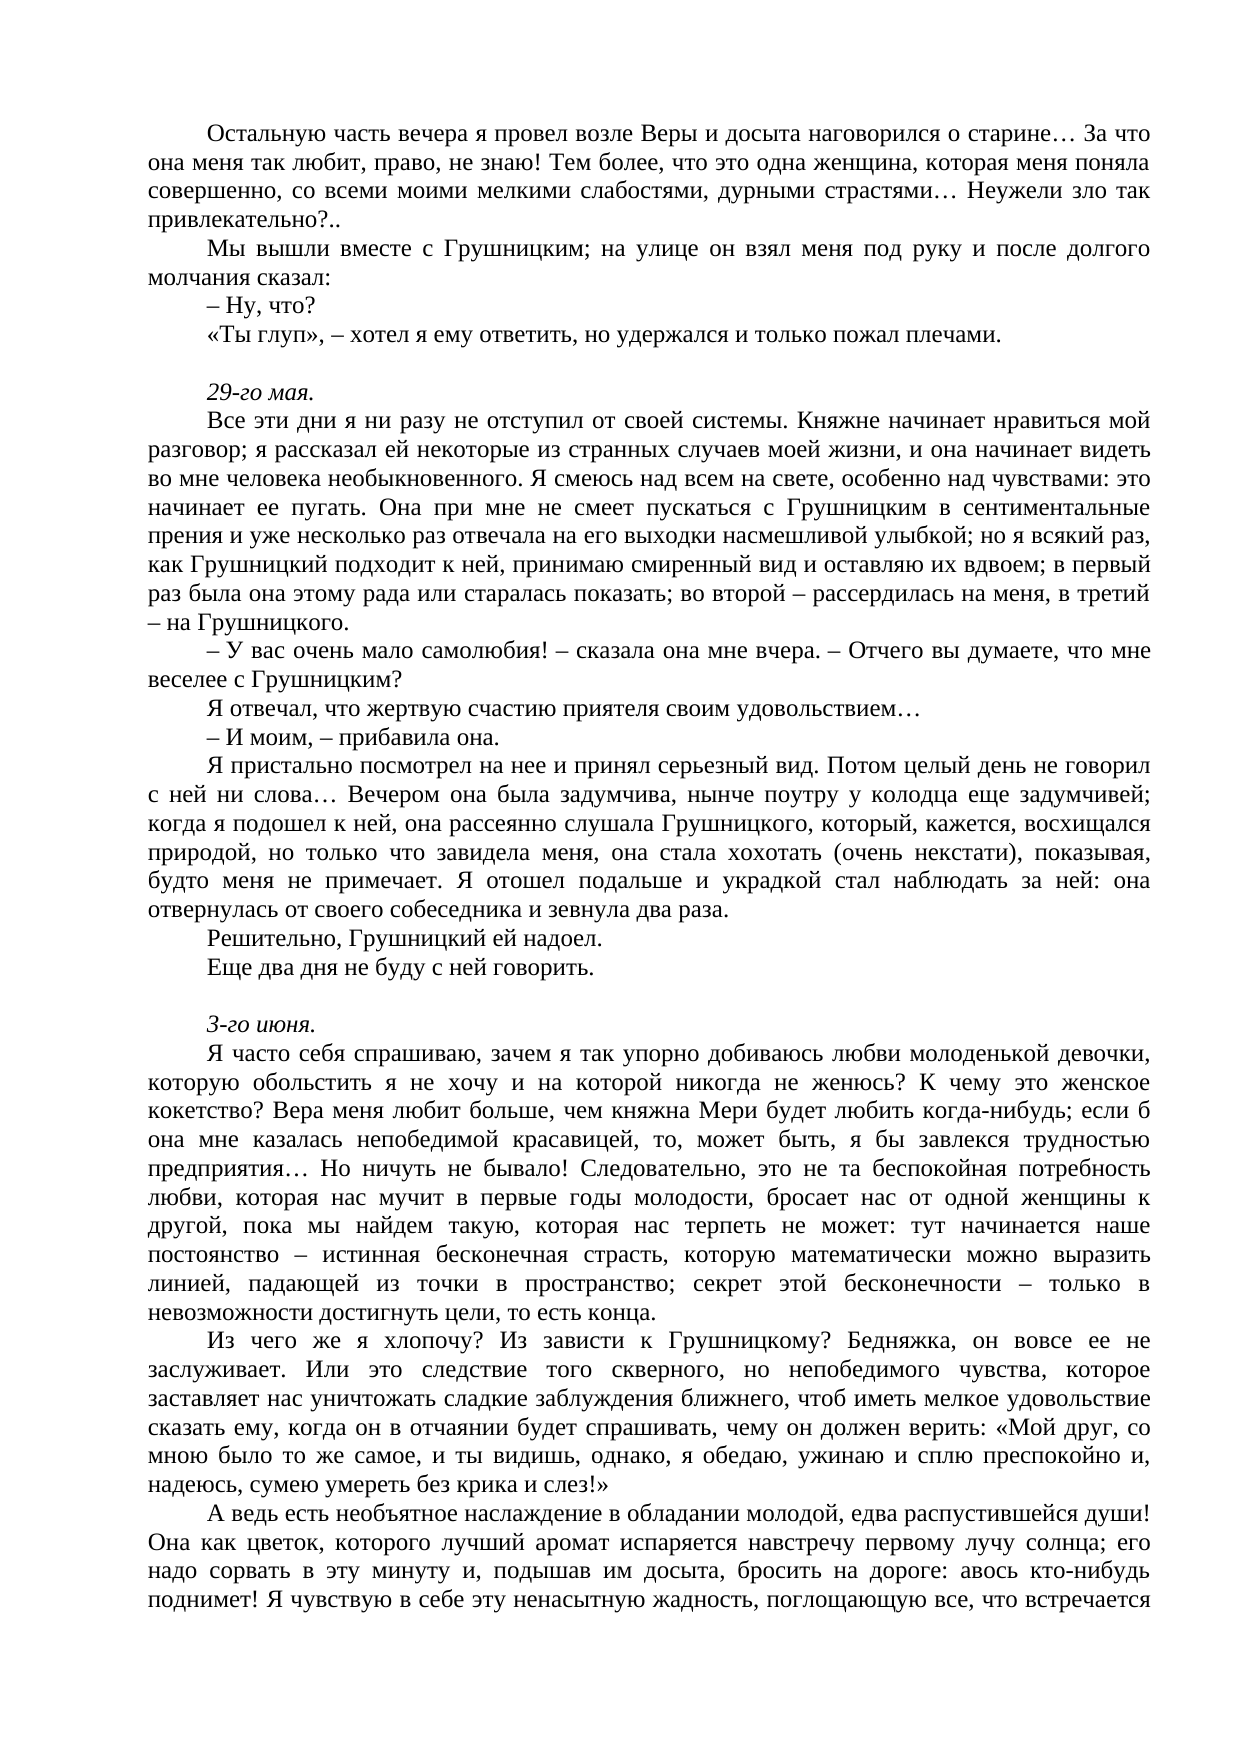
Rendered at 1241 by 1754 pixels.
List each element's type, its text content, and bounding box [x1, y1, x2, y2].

text Остальную часть вечера я провел возле Веры и досыта наговорился о старине… За что она меня так любит, право, не знаю! Тем более, что это одна женщина, которая меня поняла совершенно, со всеми моими мелкими слабостями, дурными страстями… Неужели зло так привлекательно?.. [148, 118, 1152, 233]
text Я часто себя спрашиваю, зачем я так упорно добиваюсь любви молоденькой девочки, которую обольстить я не хочу и на которой никогда не женюсь? К чему это женское кокетство? Вера меня любит больше, чем княжна Мери будет любить когда-нибудь; если б она мне казалась непобедимой красавицей, то, может быть, я бы завлекся трудностью предприятия… Но ничуть не бывало! Следовательно, это не та беспокойная потребность любви, которая нас мучит в первые годы молодости, бросает нас от одной женщины к другой, пока мы найдем такую, которая нас терпеть не может: тут начинается наше постоянство – истинная бесконечная страсть, которую математически можно выразить линией, падающей из точки в пространство; секрет этой бесконечности – только в невозможности достигнуть цели, то есть конца. [148, 1038, 1152, 1326]
text 3-го июня. [148, 1009, 1152, 1038]
text – И моим, – прибавила она. [148, 722, 1152, 751]
text «Ты глуп», – хотел я ему ответить, но удержался и только пожал плечами. [148, 319, 1152, 348]
text Я отвечал, что жертвую счастию приятеля своим удовольствием… [148, 693, 1152, 722]
text Из чего же я хлопочу? Из зависти к Грушницкому? Бедняжка, он вовсе ее не заслуживает. Или это следствие того скверного, но непобедимого чувства, которое заставляет нас уничтожать сладкие заблуждения ближнего, чтоб иметь мелкое удовольствие сказать ему, когда он в отчаянии будет спрашивать, чему он должен верить: «Мой друг, со мною было то же самое, и ты видишь, однако, я обедаю, ужинаю и сплю преспокойно и, надеюсь, сумею умереть без крика и слез!» [148, 1326, 1152, 1498]
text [148, 1498, 1152, 1613]
text Еще два дня не буду с ней говорить. [148, 952, 1152, 981]
text – У вас очень мало самолюбия! – сказала она мне вчера. – Отчего вы думаете, что мне веселее с Грушницким? [148, 636, 1152, 693]
text Все эти дни я ни разу не отступил от своей системы. Княжне начинает нравиться мой разговор; я рассказал ей некоторые из странных случаев моей жизни, и она начинает видеть во мне человека необыкновенного. Я смеюсь над всем на свете, особенно над чувствами: это начинает ее пугать. Она при мне не смеет пускаться с Грушницким в сентиментальные прения и уже несколько раз отвечала на его выходки насмешливой улыбкой; но я всякий раз, как Грушницкий подходит к ней, принимаю смиренный вид и оставляю их вдвоем; в первый раз была она этому рада или старалась показать; во второй – рассердилась на меня, в третий – на Грушницкого. [148, 406, 1152, 636]
text 29-го мая. [148, 377, 1152, 406]
text Мы вышли вместе с Грушницким; на улице он взял меня под руку и после долгого молчания сказал: [148, 233, 1152, 291]
text – Ну, что? [148, 291, 1152, 319]
text Я пристально посмотрел на нее и принял серьезный вид. Потом целый день не говорил с ней ни слова… Вечером она была задумчива, нынче поутру у колодца еще задумчивей; когда я подошел к ней, она рассеянно слушала Грушницкого, который, кажется, восхищался природой, но только что завидела меня, она стала хохотать (очень некстати), показывая, будто меня не примечает. Я отошел подальше и украдкой стал наблюдать за ней: она отвернулась от своего собеседника и зевнула два раза. [148, 751, 1152, 923]
text Решительно, Грушницкий ей надоел. [148, 923, 1152, 952]
